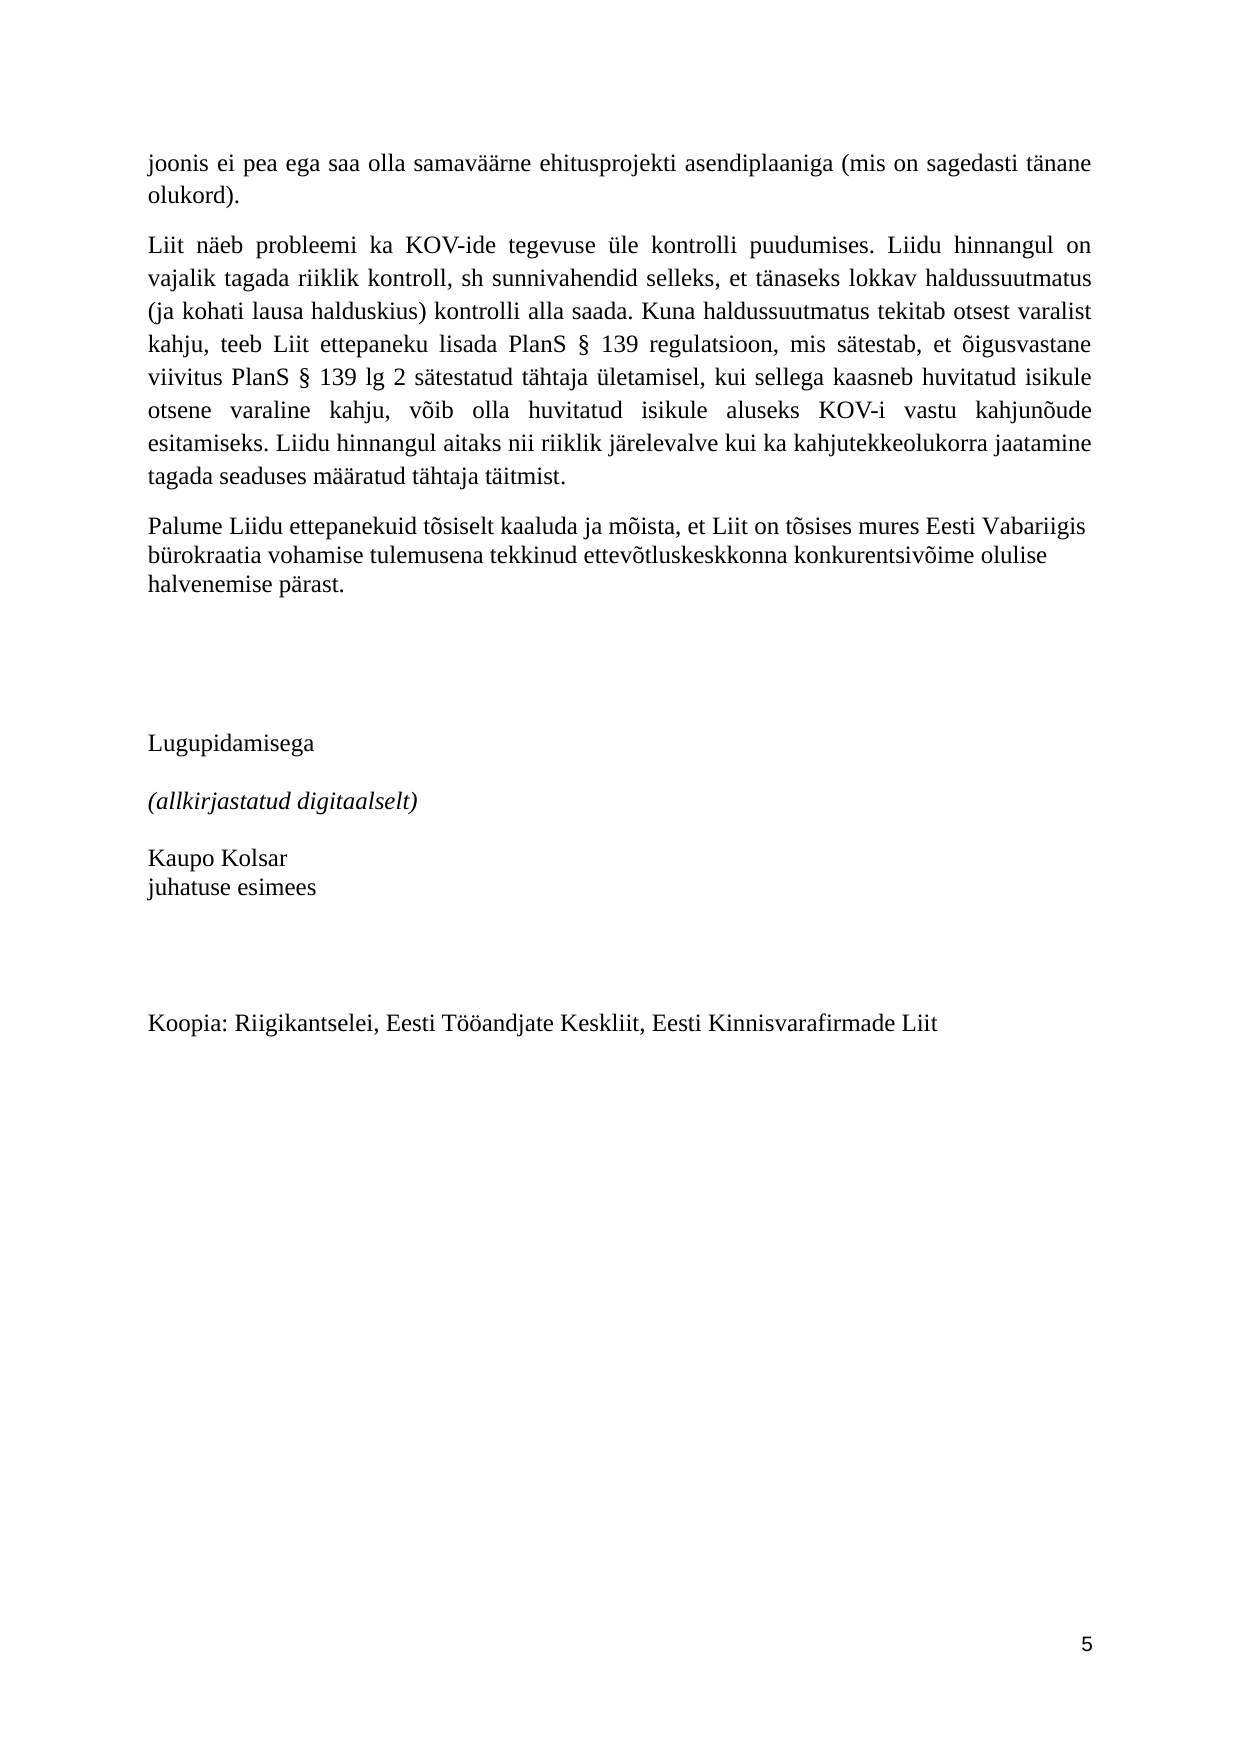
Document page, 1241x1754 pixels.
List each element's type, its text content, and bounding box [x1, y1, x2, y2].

text Koopia: Riigikantselei, Eesti Tööandjate Keskliit, Eesti Kinnisvarafirmade Liit [148, 1008, 1093, 1037]
text juhatuse esimees [148, 872, 1093, 901]
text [148, 148, 1093, 209]
text Palume Liidu ettepanekuid tõsiselt kaaluda ja mõista, et Liit on tõsises mures Eesti Vabariigis bürokraatia vohamise tulemusena tekkinud ettevõtluskeskkonna konkurentsivõime olulise halvenemise pärast. [148, 511, 1093, 597]
text Liit näeb probleemi ka KOV-ide tegevuse üle kontrolli puudumises. Liidu hinnangul on vajalik tagada riiklik kontroll, sh sunnivahendid selleks, et tänaseks lokkav haldussuutmatus (ja kohati lausa halduskius) kontrolli alla saada. Kuna haldussuutmatus tekitab otsest varalist kahju, teeb Liit ettepaneku lisada PlanS § 139 regulatsioon, mis sätestab, et õigusvastane viivitus PlanS § 139 lg 2 sätestatud tähtaja ületamisel, kui sellega kaasneb huvitatud isikule otsene varaline kahju, võib olla huvitatud isikule aluseks KOV-i vastu kahjunõude esitamiseks. Liidu hinnangul aitaks nii riiklik järelevalve kui ka kahjutekkeolukorra jaatamine tagada seaduses määratud tähtaja täitmist. [148, 230, 1093, 490]
text Lugupidamisega [148, 728, 1093, 757]
text Kaupo Kolsar [148, 843, 1093, 872]
text (allkirjastatud digitaalselt) [148, 786, 1093, 815]
